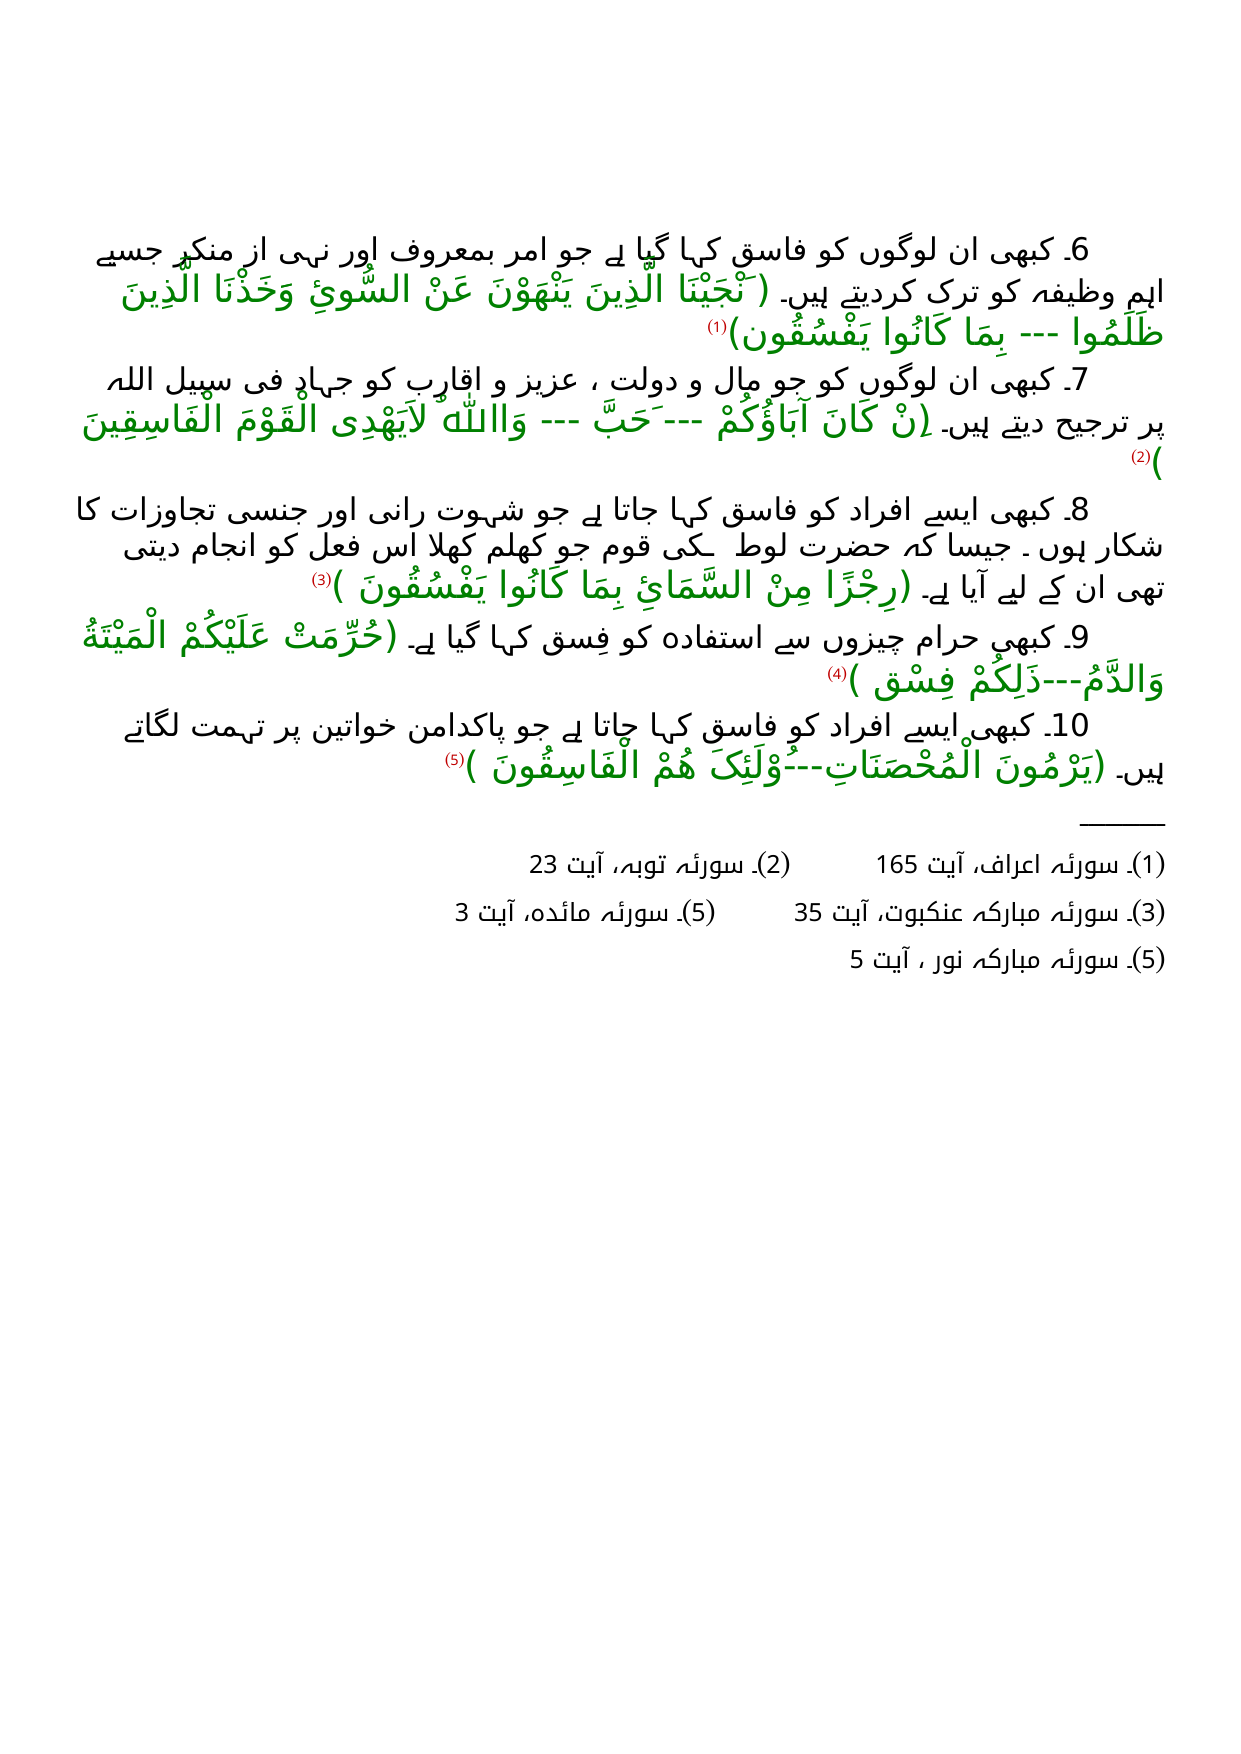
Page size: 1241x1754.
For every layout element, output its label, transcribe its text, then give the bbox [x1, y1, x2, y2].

text (1)۔ سورئہ اعراف، آیت 165 (2)۔ سورئہ توبہ، آیت 23 [75, 842, 1165, 889]
text 6۔ کبھی ان لوگوں کو فاسق کہا گیا ہے جو امر بمعروف اور نہی از منکر جسیے اہم وظیفہ کو ترک کردیتے ہیں۔ ( َنْجَیْنَا الَّذِینَ یَنْهَوْنَ عَنْ السُّوئِ وََخَذْنَا الَّذِینَ ظَلَمُوا --- بِمَا کَانُوا یَفْسُقُون)(1) [75, 231, 1165, 361]
text 10۔ کبھی ایسے افراد کو فاسق کہا جاتا ہے جو پاکدامن خواتین پر تہمت لگاتے ہیں۔ (یَرْمُونَ الْمُحْصَنَاتِ---ُوْلَئِکَ هُمْ الْفَاسِقُونَ )(5) [75, 708, 1165, 794]
text 9۔ کبھی حرام چیزوں سے استفادہ کو فِسق کہا گیا ہے۔ (حُرِّمَتْ عَلَیْکُمْ الْمَیْتَةُ وَالدَّمُ---ذَلِکُمْ فِسْق )(4) [75, 614, 1165, 708]
text ۔۔۔۔۔۔۔۔۔۔۔۔۔۔۔۔۔۔۔۔ [75, 794, 1165, 842]
text 8۔ کبھی ایسے افراد کو فاسق کہا جاتا ہے جو شہوت رانی اور جنسی تجاوزات کا شکار ہوں ۔ جیسا کہ حضرت لوط ـکی قوم جو کھلم کھلا اس فعل کو انجام دیتی تھی ان کے لیے آیا ہے۔ (رِجْزًا مِنْ السَّمَائِ بِمَا کَانُوا یَفْسُقُونَ )(3) [75, 491, 1165, 614]
text (5)۔ سورئہ مبارکہ نور ، آیت 5 [75, 936, 1165, 984]
text (3)۔ سورئہ مبارکہ عنکبوت، آیت 35 (5)۔ سورئہ مائدہ، آیت 3 [75, 889, 1165, 936]
text 7۔ کبھی ان لوگوں کو جو مال و دولت ، عزیز و اقارب کو جہاد فی سبیل اللہ پر ترجیح دیتے ہیں۔ (ِنْ کَانَ آبَاؤُکُمْ --- َحَبَّ --- وَاﷲُ لاَیَهْدِی الْقَوْمَ الْفَاسِقِینَ )(2) [75, 361, 1165, 491]
